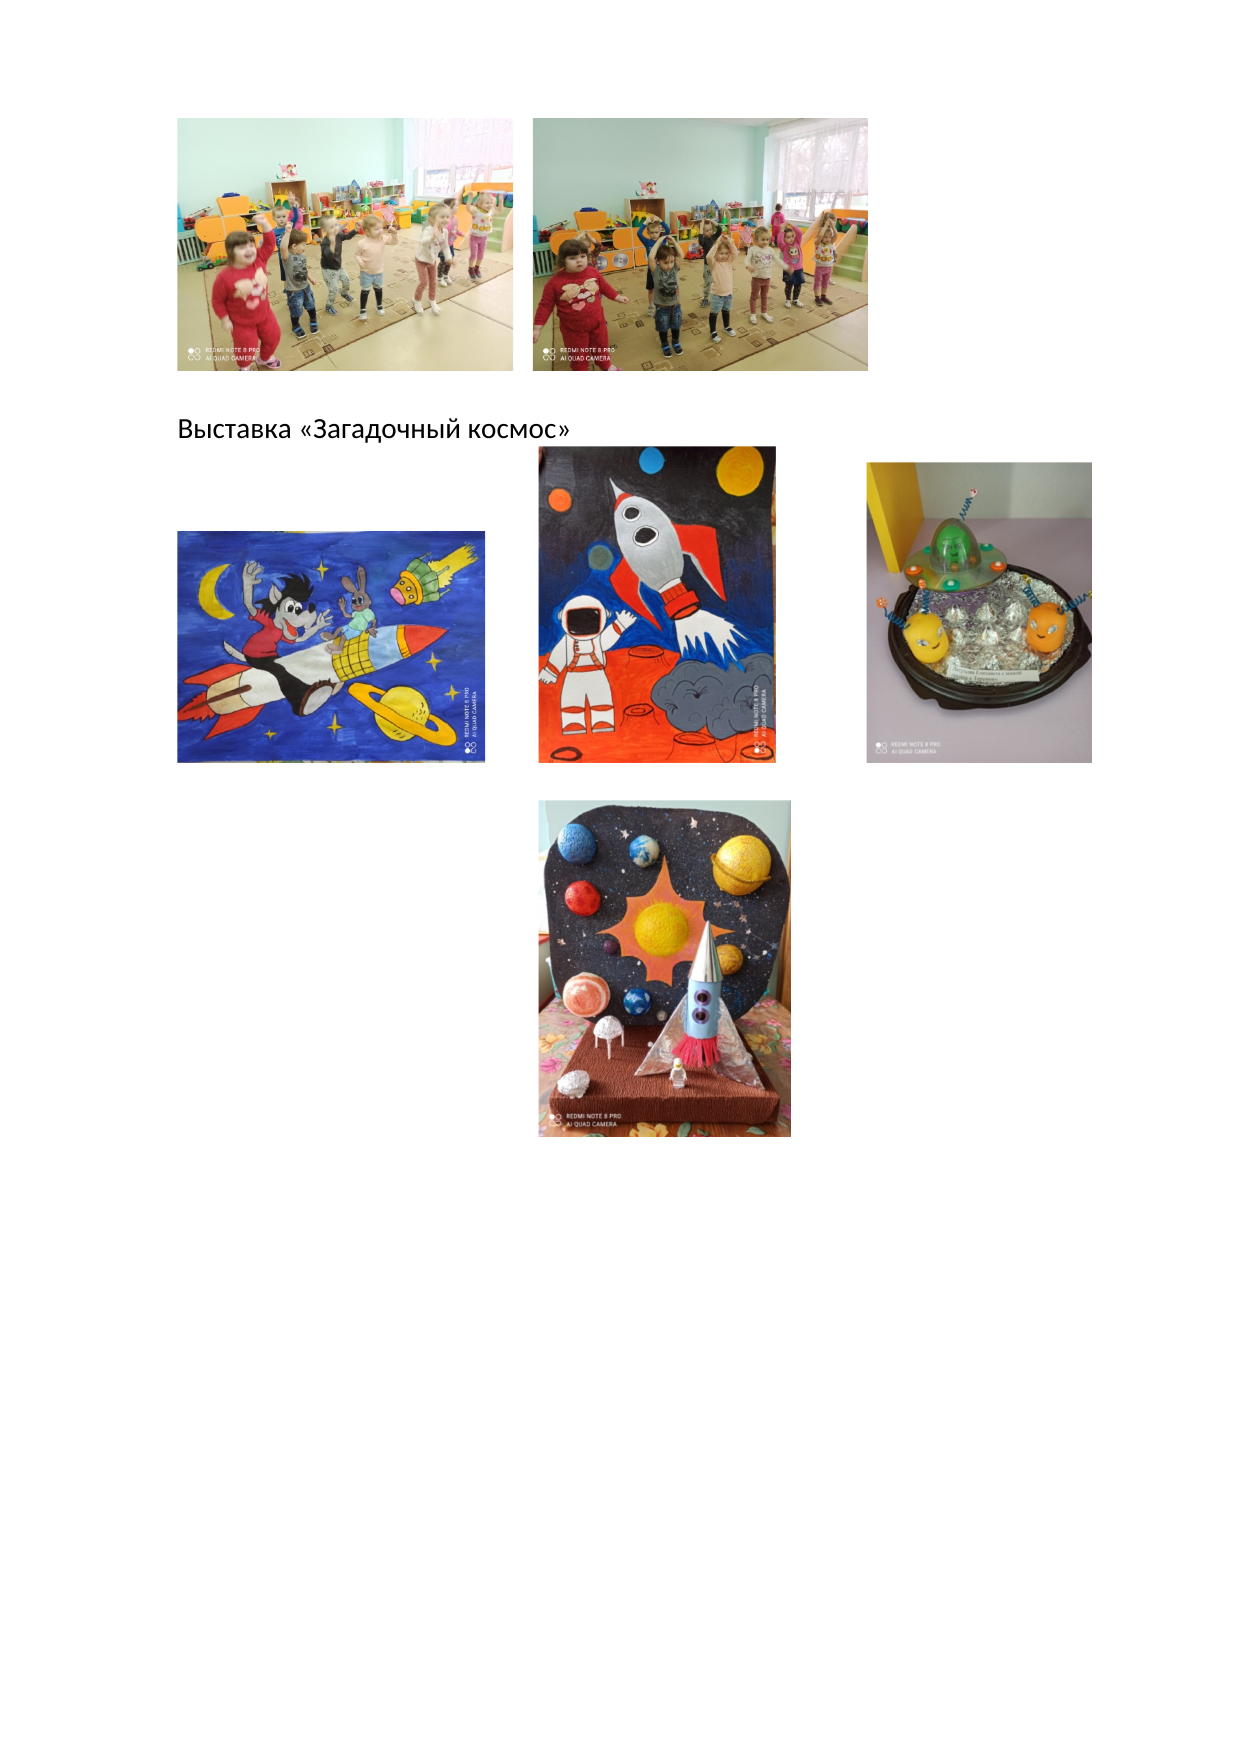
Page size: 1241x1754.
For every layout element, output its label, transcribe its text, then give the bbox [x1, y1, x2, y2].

text Выставка «Загадочный космос» [177, 408, 1152, 445]
picture [177, 531, 486, 763]
picture [867, 463, 1092, 763]
picture [539, 447, 775, 763]
picture [539, 801, 791, 1137]
picture [532, 118, 868, 371]
picture [177, 118, 514, 371]
